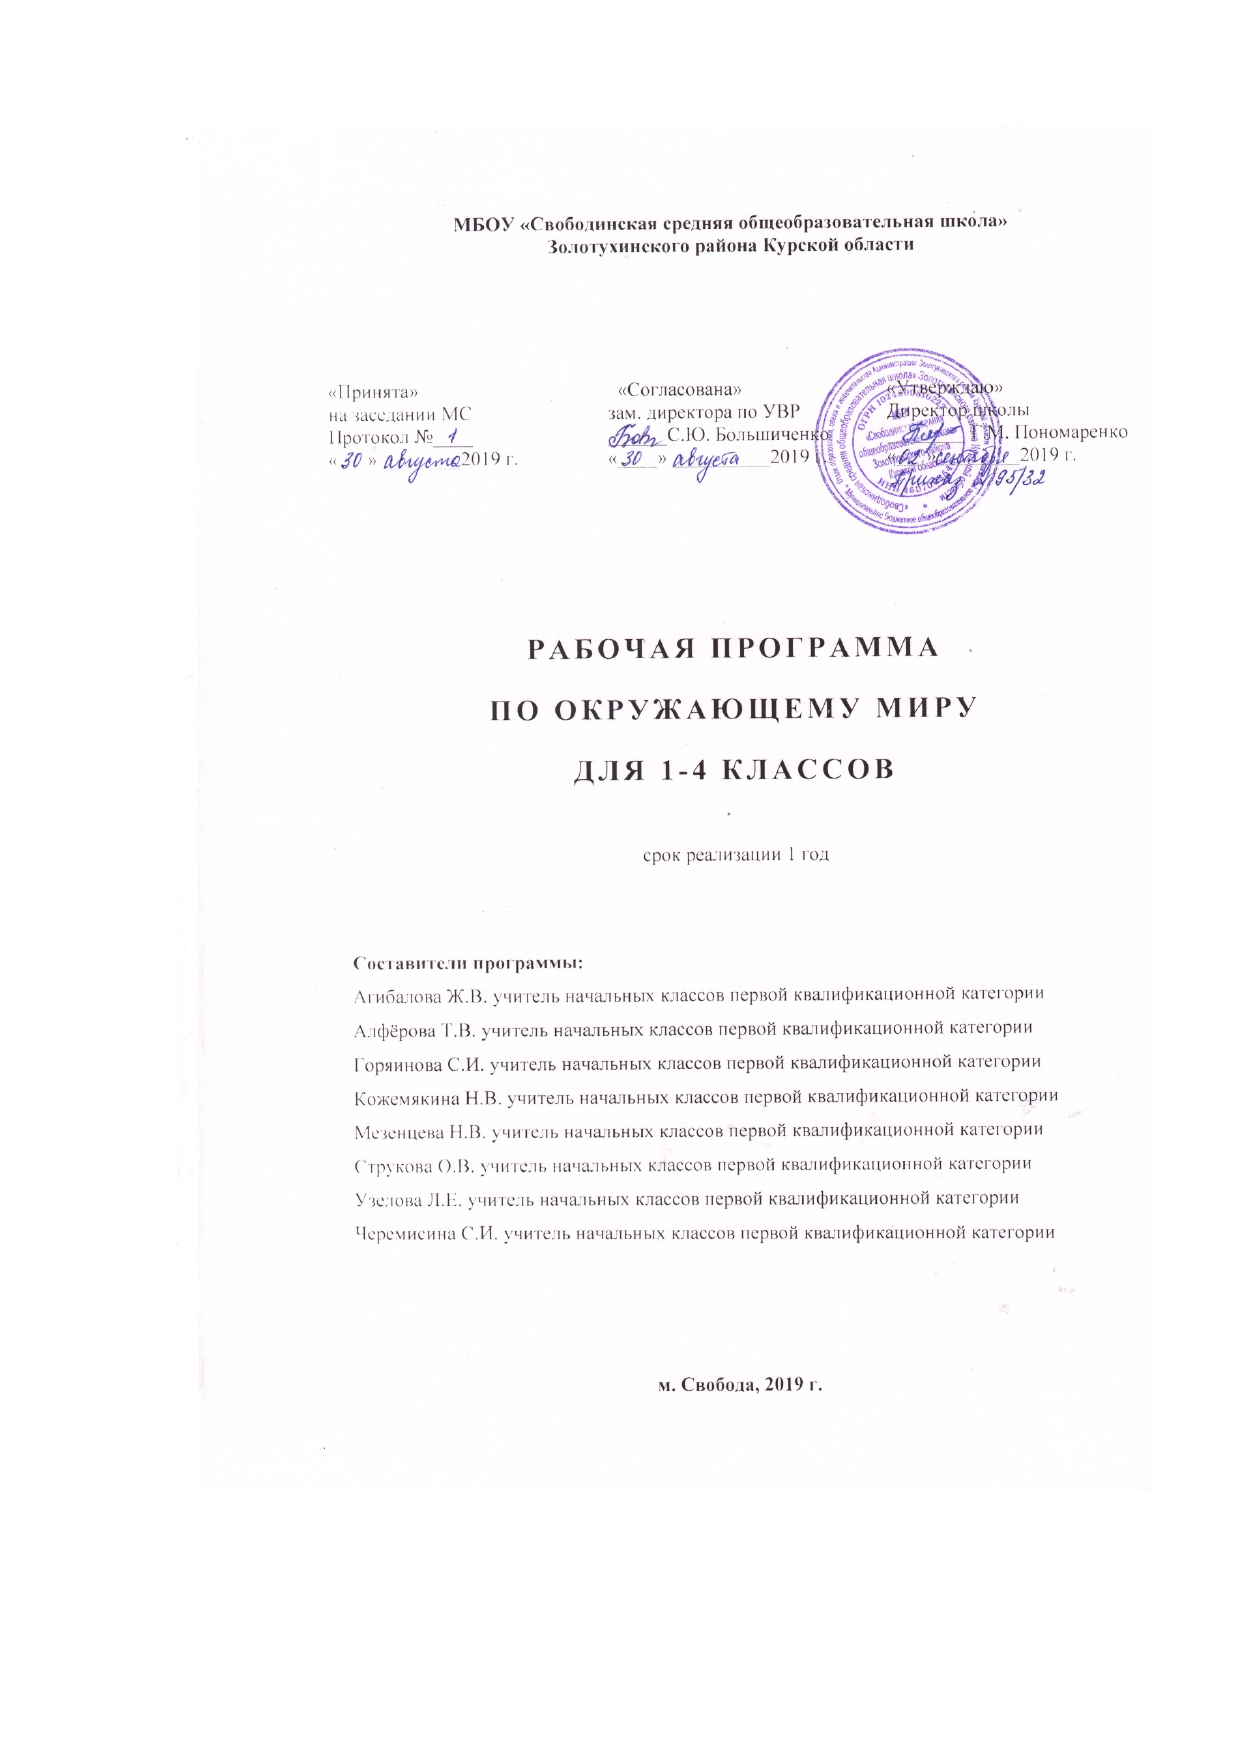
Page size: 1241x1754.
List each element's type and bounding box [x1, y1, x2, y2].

picture [177, 118, 1152, 1497]
